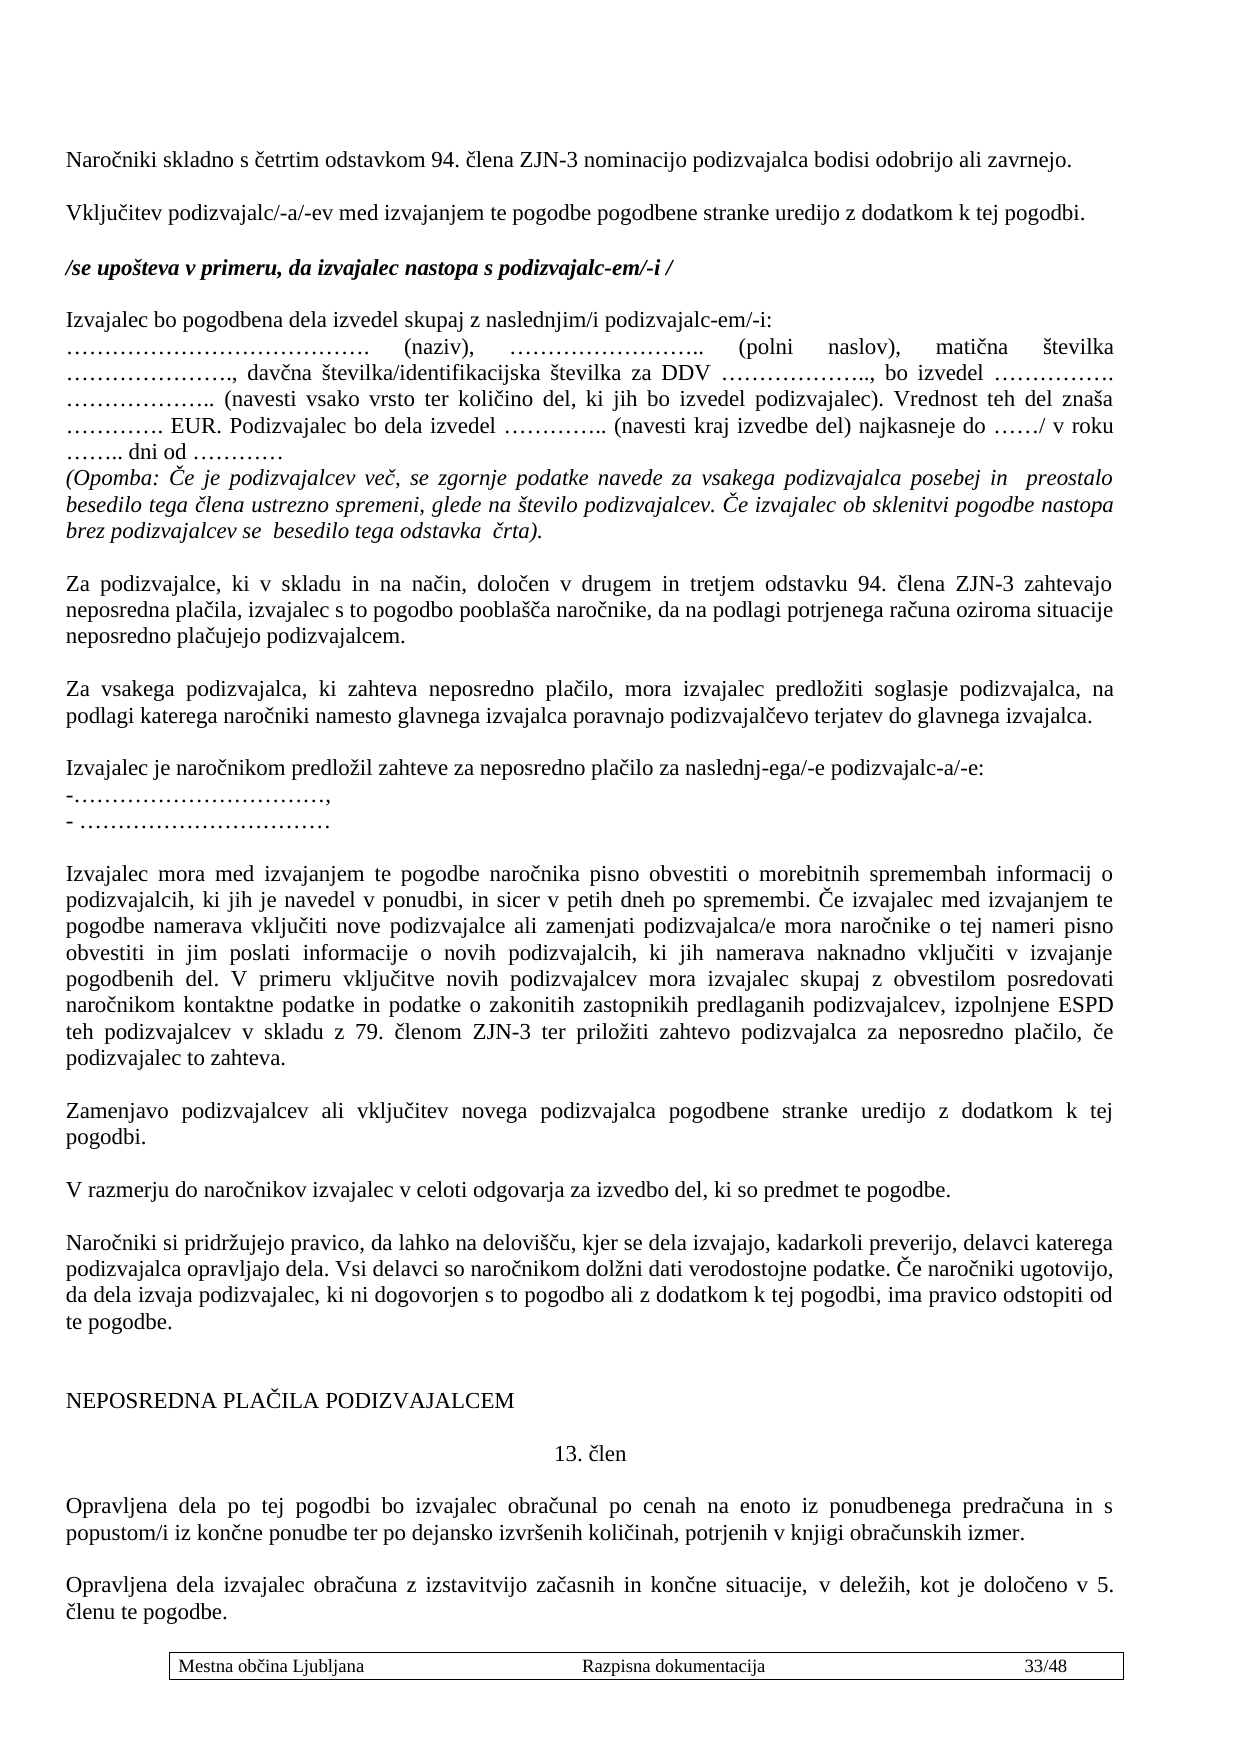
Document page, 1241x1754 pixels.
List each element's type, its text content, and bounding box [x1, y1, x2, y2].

text Opravljena dela izvajalec obračuna z izstavitvijo začasnih in končne situacije, v deležih, kot je določeno v 5. členu te pogodbe. [66, 1571, 1115, 1624]
text /se upošteva v primeru, da izvajalec nastopa s podizvajalc-em/-i / [66, 254, 1115, 280]
text Opravljena dela po tej pogodbi bo izvajalec obračunal po cenah na enoto iz ponudbenega predračuna in s popustom/i iz končne ponudbe ter po dejansko izvršenih količinah, potrjenih v knjigi obračunskih izmer. [66, 1492, 1115, 1545]
text 13. člen [66, 1439, 1115, 1466]
text Izvajalec bo pogodbena dela izvedel skupaj z naslednjim/i podizvajalc-em/-i: [66, 306, 1115, 333]
text - …………………………… [66, 807, 1115, 833]
text …………………………………. (naziv), …………………….. (polni naslov), matična številka …………………., davčna številka/identifikacijska številka za DDV ……………….., bo izvedel …………….……………….. (navesti vsako vrsto ter količino del, ki jih bo izvedel podizvajalec). Vrednost teh del znaša …………. EUR. Podizvajalec bo dela izvedel ………….. (navesti kraj izvedbe del) najkasneje do ……/ v roku …….. dni od ………… [66, 333, 1115, 464]
text Naročniki si pridržujejo pravico, da lahko na delovišču, kjer se dela izvajajo, kadarkoli preverijo, delavci katerega podizvajalca opravljajo dela. Vsi delavci so naročnikom dolžni dati verodostojne podatke. Če naročniki ugotovijo, da dela izvaja podizvajalec, ki ni dogovorjen s to pogodbo ali z dodatkom k tej pogodbi, ima pravico odstopiti od te pogodbe. [66, 1229, 1115, 1334]
text Zamenjavo podizvajalcev ali vključitev novega podizvajalca pogodbene stranke uredijo z dodatkom k tej pogodbi. [66, 1097, 1115, 1150]
text Za podizvajalce, ki v skladu in na način, določen v drugem in tretjem odstavku 94. člena ZJN-3 zahtevajo neposredna plačila, izvajalec s to pogodbo pooblašča naročnike, da na podlagi potrjenega računa oziroma situacije neposredno plačujejo podizvajalcem. [66, 570, 1115, 649]
text NEPOSREDNA PLAČILA PODIZVAJALCEM [66, 1387, 1115, 1413]
text Naročniki skladno s četrtim odstavkom 94. člena ZJN-3 nominacijo podizvajalca bodisi odobrijo ali zavrnejo. [66, 146, 1115, 172]
text Izvajalec mora med izvajanjem te pogodbe naročnika pisno obvestiti o morebitnih spremembah informacij o podizvajalcih, ki jih je navedel v ponudbi, in sicer v petih dneh po spremembi. Če izvajalec med izvajanjem te pogodbe namerava vključiti nove podizvajalce ali zamenjati podizvajalca/e mora naročnike o tej nameri pisno obvestiti in jim poslati informacije o novih podizvajalcih, ki jih namerava naknadno vključiti v izvajanje pogodbenih del. V primeru vključitve novih podizvajalcev mora izvajalec skupaj z obvestilom posredovati naročnikom kontaktne podatke in podatke o zakonitih zastopnikih predlaganih podizvajalcev, izpolnjene ESPD teh podizvajalcev v skladu z 79. členom ZJN-3 ter priložiti zahtevo podizvajalca za neposredno plačilo, če podizvajalec to zahteva. [66, 860, 1115, 1071]
text Izvajalec je naročnikom predložil zahteve za neposredno plačilo za naslednj-ega/-e podizvajalc-a/-e: [66, 754, 1115, 781]
text V razmerju do naročnikov izvajalec v celoti odgovarja za izvedbo del, ki so predmet te pogodbe. [66, 1176, 1115, 1202]
text (Opomba: Če je podizvajalcev več, se zgornje podatke navede za vsakega podizvajalca posebej in preostalo besedilo tega člena ustrezno spremeni, glede na število podizvajalcev. Če izvajalec ob sklenitvi pogodbe nastopa brez podizvajalcev se besedilo tega odstavka črta). [66, 464, 1115, 543]
text Vključitev podizvajalc/-a/-ev med izvajanjem te pogodbe pogodbene stranke uredijo z dodatkom k tej pogodbi. [66, 198, 1115, 225]
text -……………………………, [66, 781, 1115, 807]
text Za vsakega podizvajalca, ki zahteva neposredno plačilo, mora izvajalec predložiti soglasje podizvajalca, na podlagi katerega naročniki namesto glavnega izvajalca poravnajo podizvajalčevo terjatev do glavnega izvajalca. [66, 675, 1115, 728]
